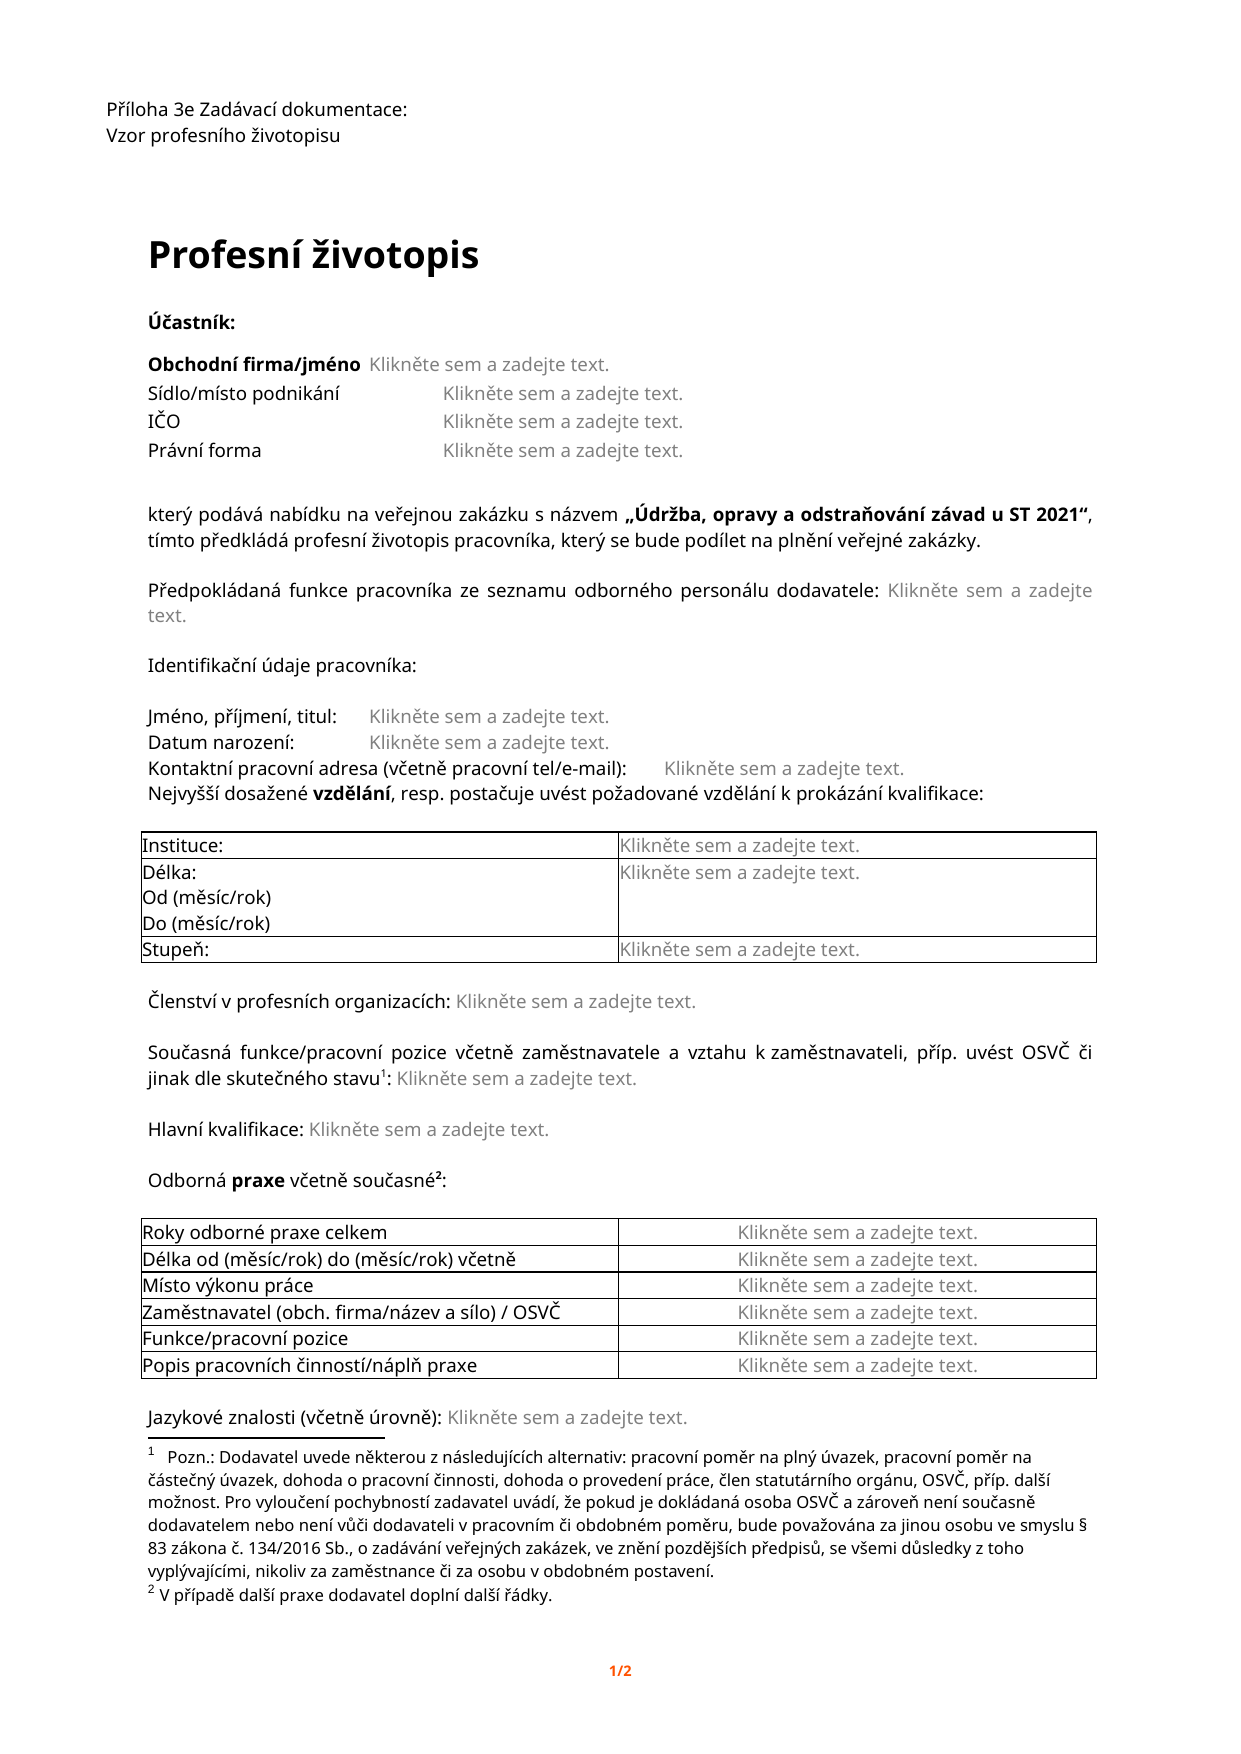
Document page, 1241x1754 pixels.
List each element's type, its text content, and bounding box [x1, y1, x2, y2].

text Identifikační údaje pracovníka: [148, 653, 1093, 678]
text Účastník: [148, 304, 1093, 335]
table_cell Stupeň: [142, 937, 618, 962]
text Právní forma [148, 435, 1093, 464]
text Odborná praxe včetně současné: [148, 1167, 1093, 1193]
text Jméno, příjmení, titul: [148, 704, 1093, 729]
table_header [619, 1219, 1096, 1245]
table_cell Místo výkonu práce [142, 1273, 618, 1298]
table_cell [619, 1273, 1096, 1298]
table_header Instituce: [142, 833, 618, 858]
text IČO [148, 406, 1093, 435]
table_cell [619, 859, 1096, 936]
table_cell [619, 937, 1096, 962]
table_cell Zaměstnavatel (obch. firma/název a sílo) / OSVČ [142, 1299, 618, 1324]
text Kontaktní pracovní adresa (včetně pracovní tel/e-mail): [148, 755, 1093, 780]
text Datum narození: [148, 729, 1093, 755]
table_cell [619, 1352, 1096, 1378]
table_cell Délka: Od (měsíc/rok) Do (měsíc/rok) [142, 859, 618, 936]
table_cell Popis pracovních činností/náplň praxe [142, 1352, 618, 1378]
table_cell [619, 1246, 1096, 1271]
title Profesní životopis [148, 228, 1093, 279]
text který podává nabídku na veřejnou zakázku s názvem „Údržba, opravy a odstraňování závad u ST 2021“, tímto předkládá profesní životopis pracovníka, který se bude podílet na plnění veřejné zakázky. [148, 502, 1093, 553]
text Současná funkce/pracovní pozice včetně zaměstnavatele a vztahu k zaměstnavateli, příp. uvést OSVČ či jinak dle skutečného stavu: [148, 1040, 1093, 1091]
text Sídlo/místo podnikání [148, 377, 1093, 406]
text Členství v profesních organizacích: [148, 989, 1093, 1014]
text Předpokládaná funkce pracovníka ze seznamu odborného personálu dodavatele: [148, 578, 1093, 628]
table_header Roky odborné praxe celkem [142, 1219, 618, 1245]
text Obchodní firma/jméno [148, 348, 1093, 377]
table_header [619, 833, 1096, 858]
table_cell [619, 1299, 1096, 1324]
text Nejvyšší dosažené vzdělání, resp. postačuje uvést požadované vzdělání k prokázání kvalifikace: [148, 780, 1093, 806]
table_cell Délka od (měsíc/rok) do (měsíc/rok) včetně [142, 1246, 618, 1271]
text Jazykové znalosti (včetně úrovně): [148, 1404, 1093, 1430]
text Hlavní kvalifikace: [148, 1116, 1093, 1142]
table_cell [619, 1326, 1096, 1351]
table_cell Funkce/pracovní pozice [142, 1326, 618, 1351]
